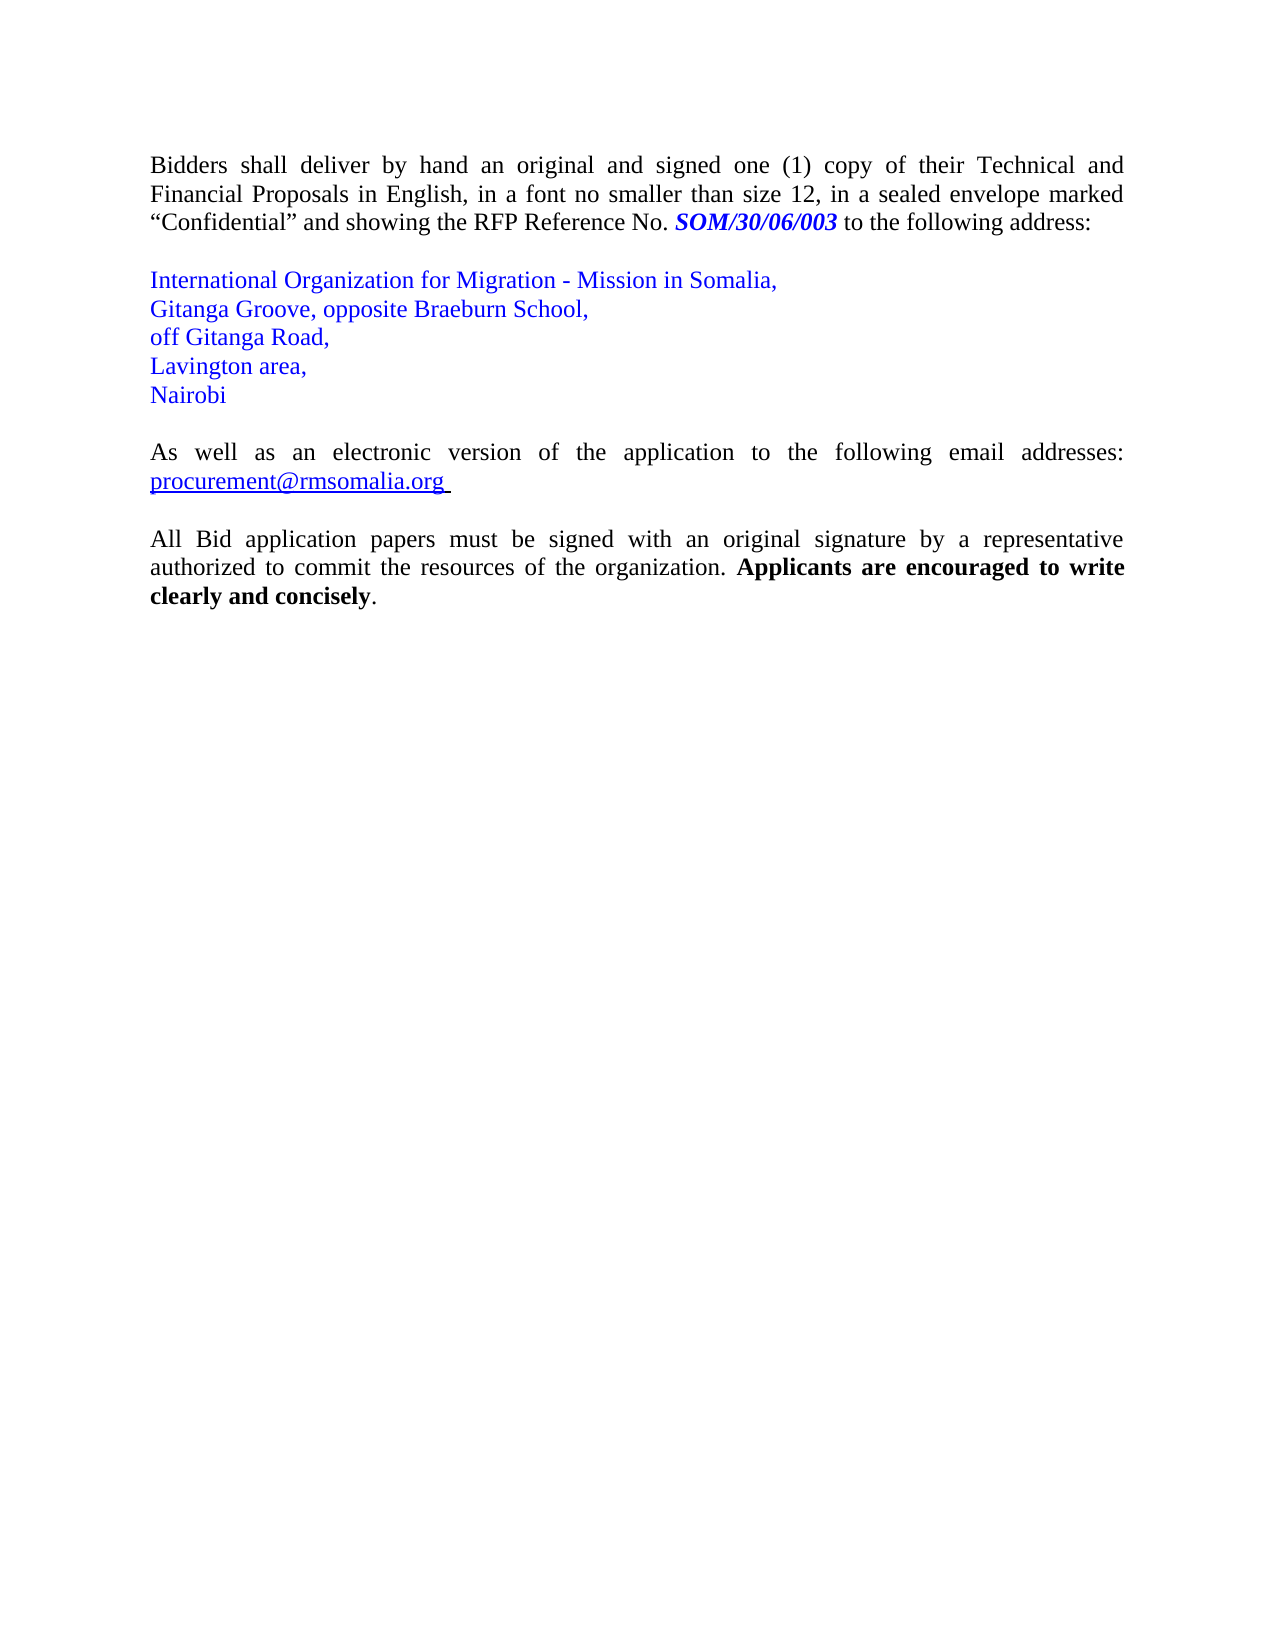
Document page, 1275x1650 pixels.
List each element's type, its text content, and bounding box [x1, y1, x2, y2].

text International Organization for Migration - Mission in Somalia, [150, 265, 1125, 294]
text Nairobi [150, 380, 1125, 409]
text Gitanga Groove, opposite Braeburn School, [150, 294, 1125, 322]
text As well as an electronic version of the application to the following email addresses: procurement@rmsomalia.org [150, 437, 1125, 495]
text Bidders shall deliver by hand an original and signed one (1) copy of their Technical and Financial Proposals in English, in a font no smaller than size 12, in a sealed envelope marked “Confidential” and showing the RFP Reference No. SOM/30/06/003 to the following address: [150, 150, 1125, 236]
text off Gitanga Road, [150, 322, 1125, 351]
text All Bid application papers must be signed with an original signature by a representative authorized to commit the resources of the organization. Applicants are encouraged to write clearly and concisely. [150, 524, 1125, 610]
text Lavington area, [150, 351, 1125, 380]
